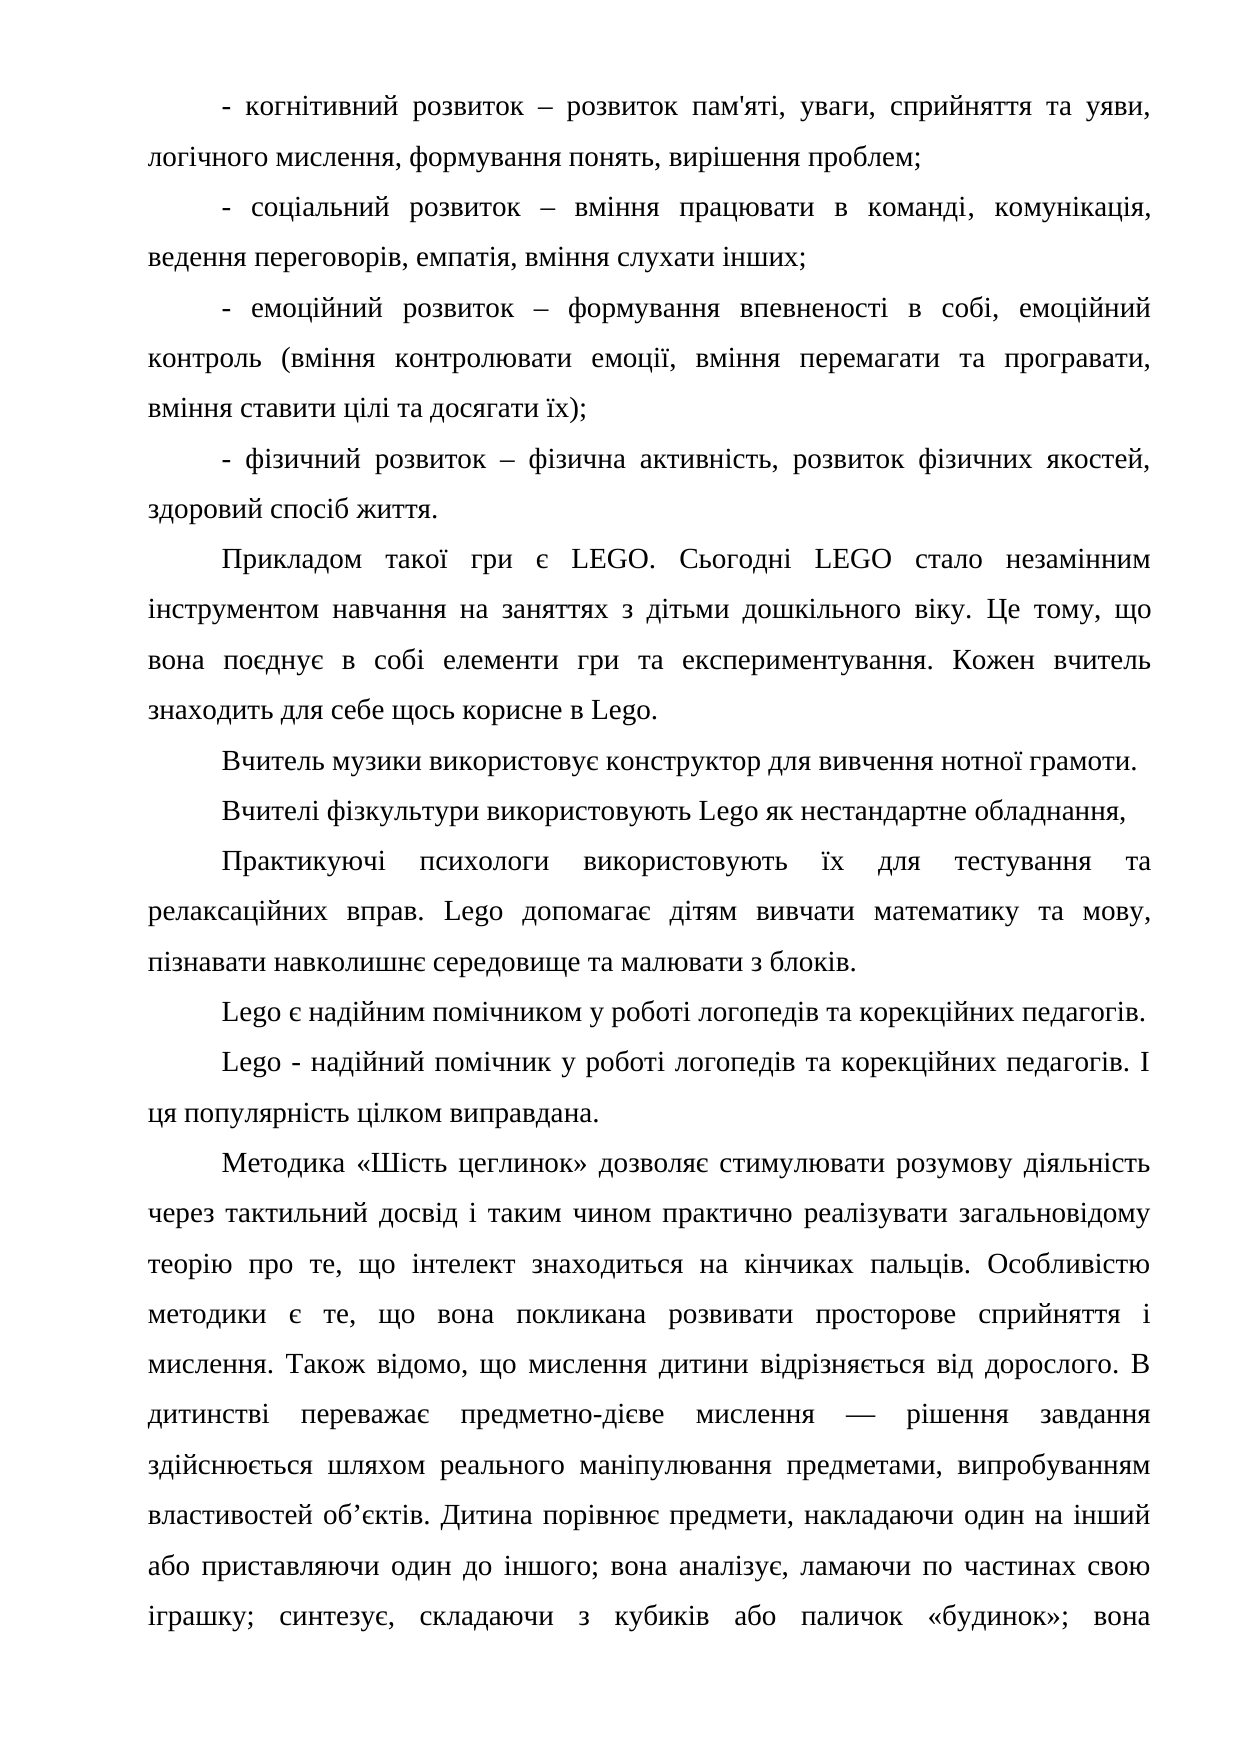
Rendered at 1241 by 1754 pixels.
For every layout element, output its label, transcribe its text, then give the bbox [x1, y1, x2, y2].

text - соціальний розвиток – вміння працювати в команді, комунікація, ведення переговорів, емпатія, вміння слухати інших; [148, 189, 1152, 273]
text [148, 1145, 1152, 1631]
text Вчитель музики використовує конструктор для вивчення нотної грамоти. [148, 743, 1152, 776]
text - когнітивний розвиток – розвиток пам'яті, уваги, сприйняття та уяви, логічного мислення, формування понять, вирішення проблем; [148, 88, 1152, 172]
text Lego - надійний помічник у роботі логопедів та корекційних педагогів. І ця популярність цілком виправдана. [148, 1044, 1152, 1128]
text - фізичний розвиток – фізична активність, розвиток фізичних якостей, здоровий спосіб життя. [148, 441, 1152, 524]
text Вчителі фізкультури використовують Lego як нестандартне обладнання, [148, 793, 1152, 826]
text Прикладом такої гри є LEGO. Сьогодні LEGO стало незамінним інструментом навчання на заняттях з дітьми дошкільного віку. Це тому, що вона поєднує в собі елементи гри та експериментування. Кожен вчитель знаходить для себе щось корисне в Lego. [148, 541, 1152, 726]
text Lego є надійним помічником у роботі логопедів та корекційних педагогів. [148, 994, 1152, 1028]
text - емоційний розвиток – формування впевненості в собі, емоційний контроль (вміння контролювати емоції, вміння перемагати та програвати, вміння ставити цілі та досягати їх); [148, 290, 1152, 424]
text Практикуючі психологи використовують їх для тестування та релаксаційних вправ. Lego допомагає дітям вивчати математику та мову, пізнавати навколишнє середовище та малювати з блоків. [148, 843, 1152, 977]
